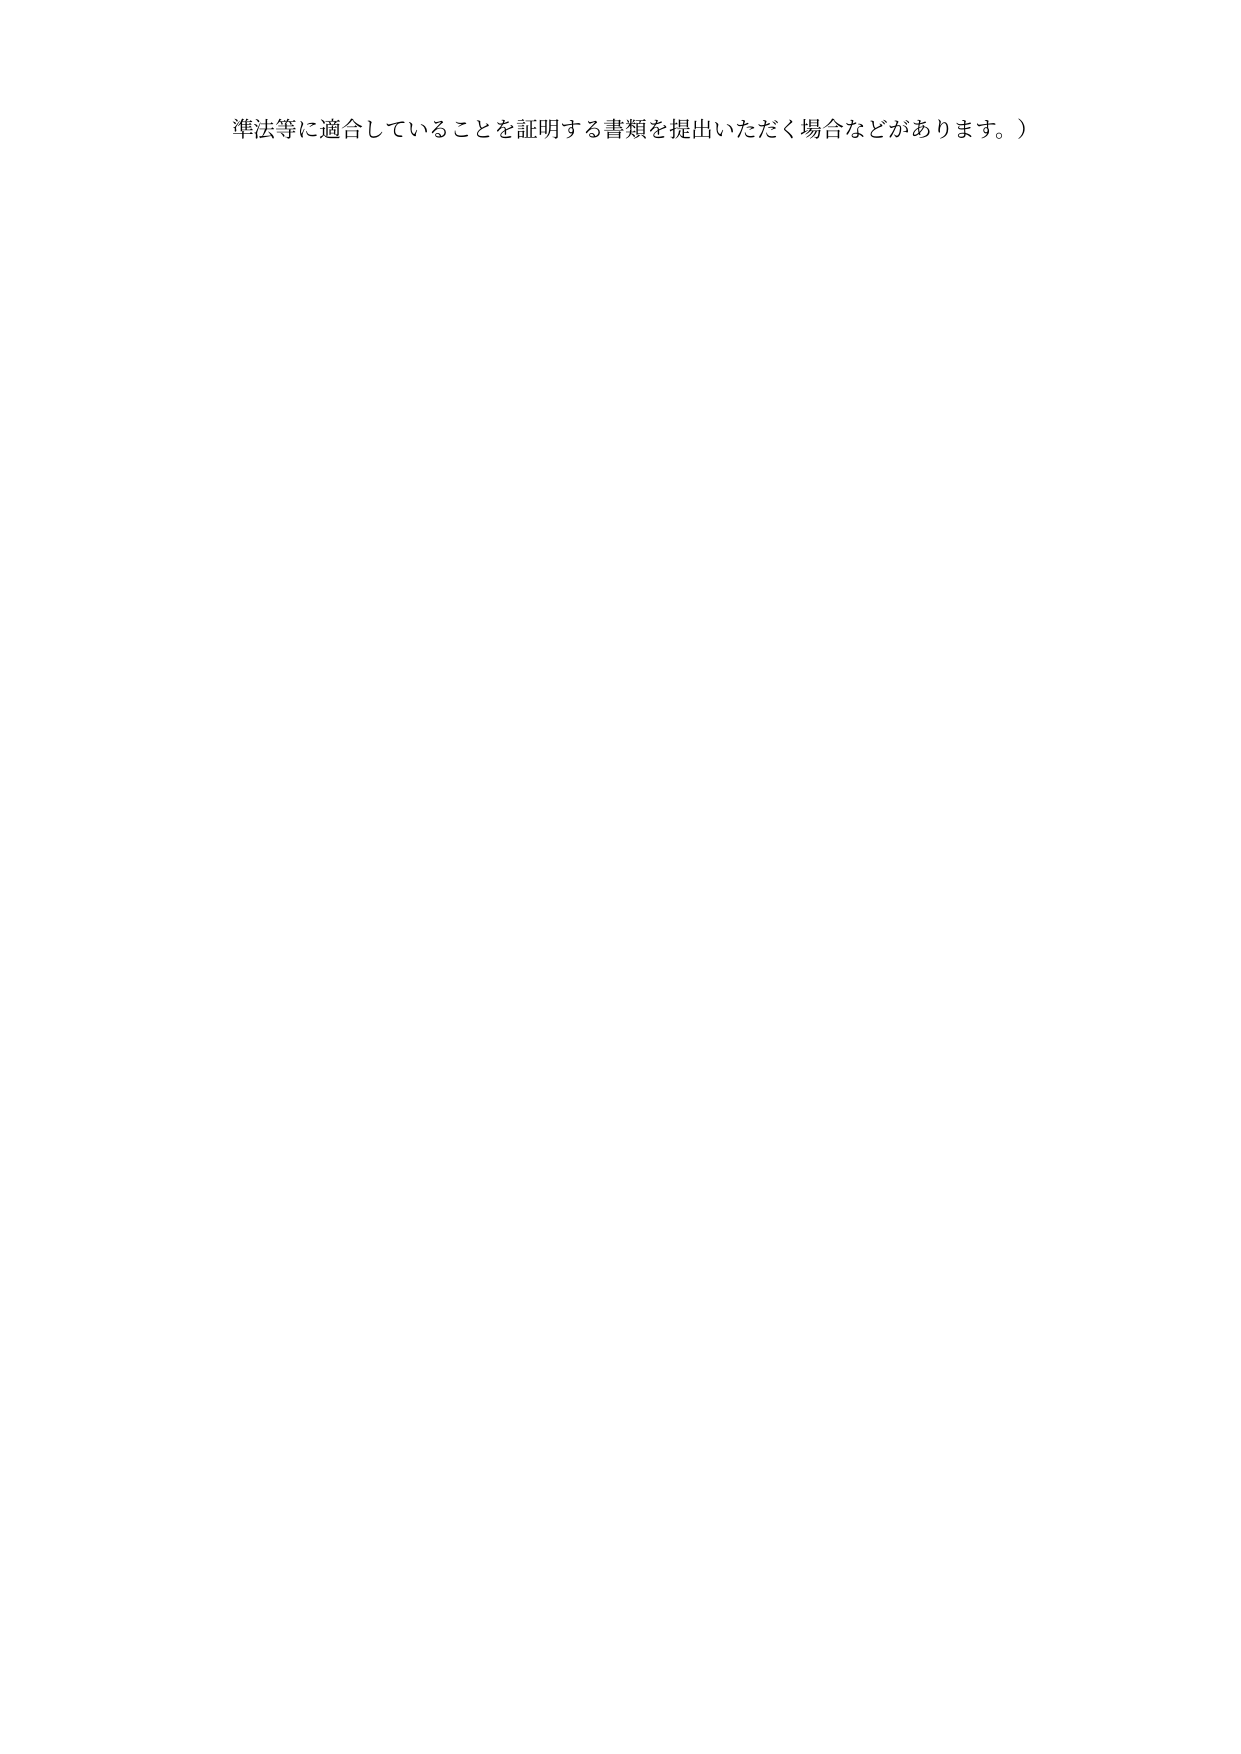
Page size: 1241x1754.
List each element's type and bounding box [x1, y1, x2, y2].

text [199, 110, 1063, 146]
